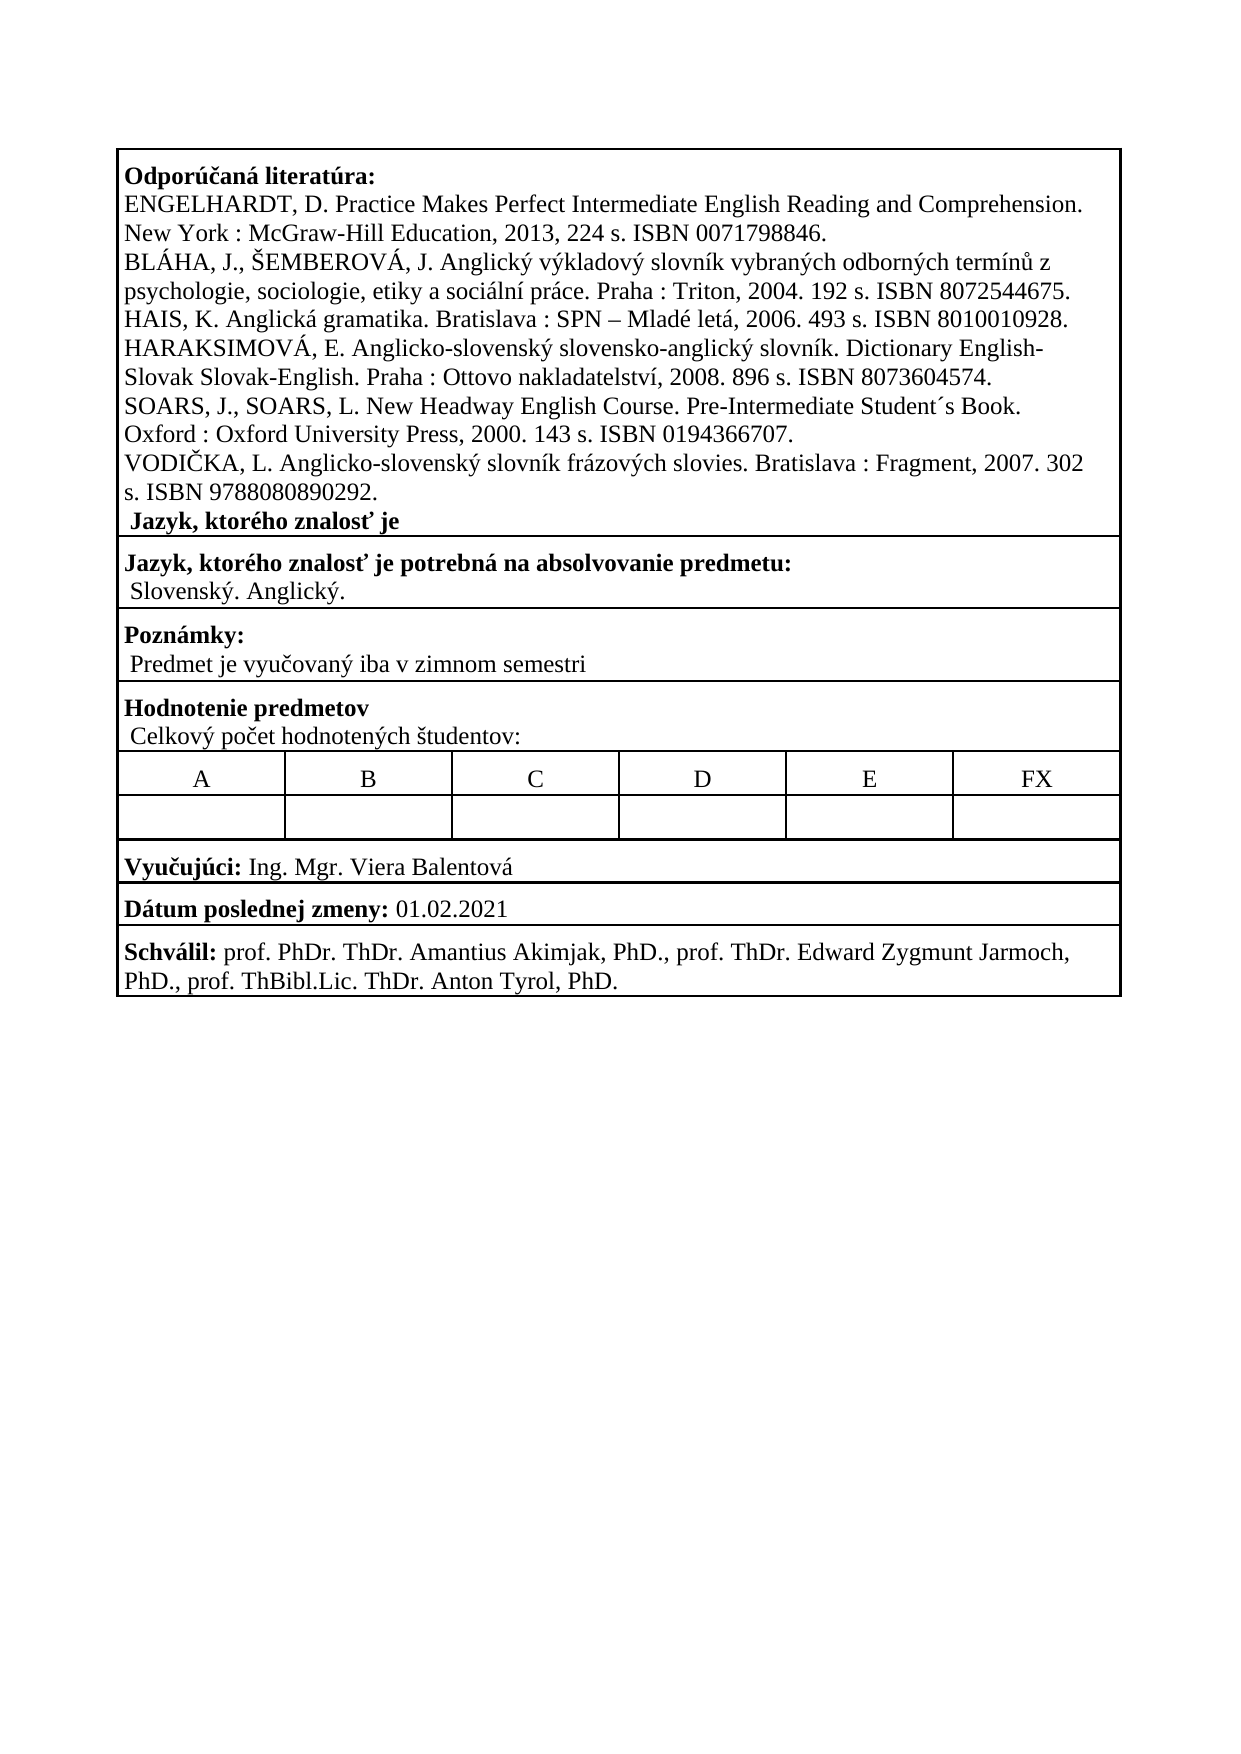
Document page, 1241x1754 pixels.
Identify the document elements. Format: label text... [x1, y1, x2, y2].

table_cell Schválil: prof. PhDr. ThDr. Amantius Akimjak, PhD., prof. ThDr. Edward Zygmunt Jarmoch, PhD., prof. ThBibl.Lic. ThDr. Anton Tyrol, PhD. [119, 926, 1119, 994]
table_cell [119, 796, 284, 838]
table_cell Dátum poslednej zmeny: 01.02.2021 [119, 884, 1119, 924]
table_cell [954, 796, 1119, 838]
table_cell B [286, 752, 451, 794]
table_cell [620, 796, 785, 838]
table_cell [453, 796, 618, 838]
table_cell FX [954, 752, 1119, 794]
table_cell C [453, 752, 618, 794]
table_cell [787, 796, 952, 838]
table_cell Odporúčaná literatúra: ENGELHARDT, D. Practice Makes Perfect Intermediate English Reading and Comprehension. New York : McGraw-Hill Education, 2013, 224 s. ISBN 0071798846. BLÁHA, J., ŠEMBEROVÁ, J. Anglický výkladový slovník vybraných odborných termínů z psychologie, sociologie, etiky a sociální práce. Praha : Triton, 2004. 192 s. ISBN 8072544675. HAIS, K. Anglická gramatika. Bratislava : SPN – Mladé letá, 2006. 493 s. ISBN 8010010928. HARAKSIMOVÁ, E. Anglicko-slovenský slovensko-anglický slovník. Dictionary English- Slovak Slovak-English. Praha : Ottovo nakladatelství, 2008. 896 s. ISBN 8073604574. SOARS, J., SOARS, L. New Headway English Course. Pre-Intermediate Student´s Book. Oxford : Oxford University Press, 2000. 143 s. ISBN 0194366707. VODIČKA, L. Anglicko-slovenský slovník frázových slovies. Bratislava : Fragment, 2007. 302 s. ISBN 9788080890292. Jazyk, ktorého znalosť je [119, 150, 1119, 534]
table_cell Poznámky: Predmet je vyučovaný iba v zimnom semestri [119, 609, 1119, 679]
table_cell A [119, 752, 284, 794]
table_cell Vyučujúci: Ing. Mgr. Viera Balentová [119, 841, 1119, 881]
table_cell Jazyk, ktorého znalosť je potrebná na absolvovanie predmetu: Slovenský. Anglický. [119, 537, 1119, 607]
table_cell Hodnotenie predmetov Celkový počet hodnotených študentov: [119, 682, 1119, 750]
table_cell [286, 796, 451, 838]
table_cell E [787, 752, 952, 794]
table_cell D [620, 752, 785, 794]
